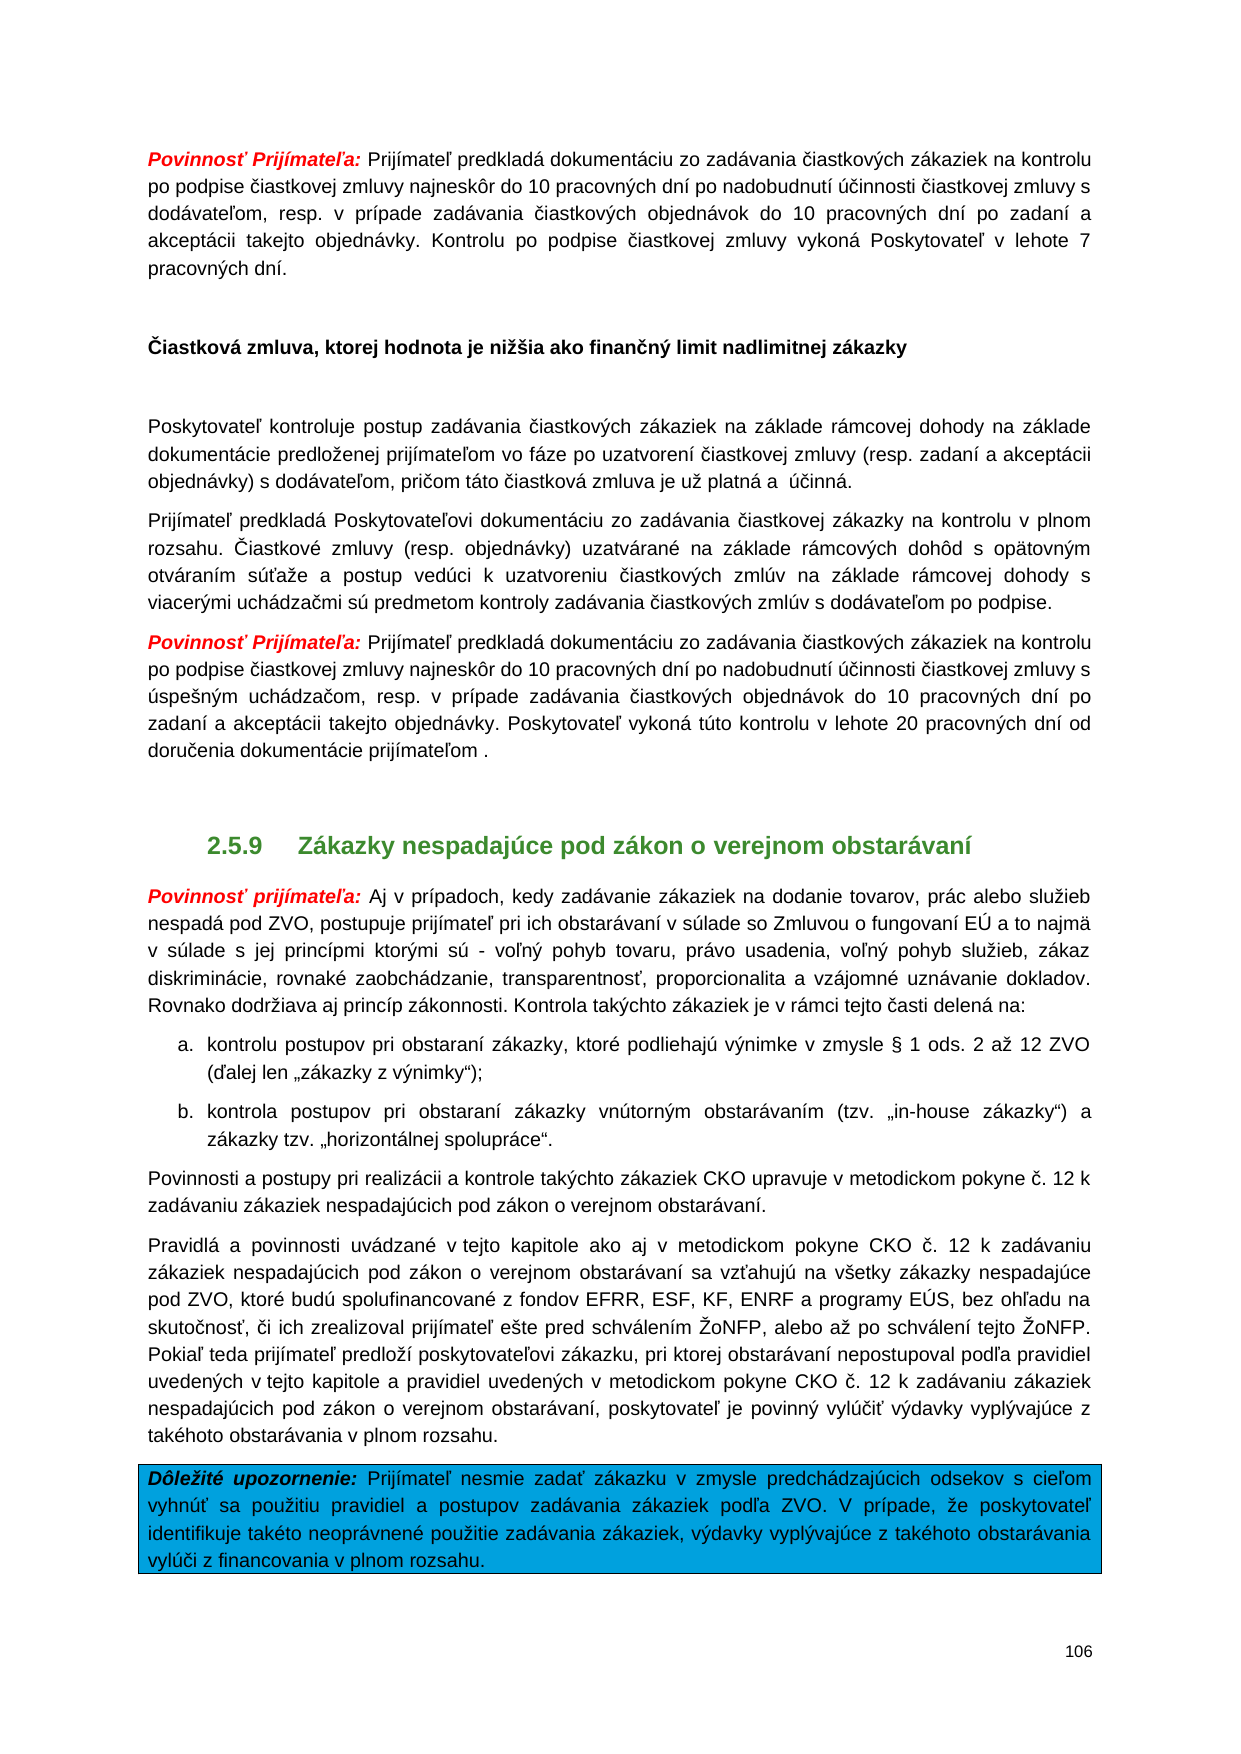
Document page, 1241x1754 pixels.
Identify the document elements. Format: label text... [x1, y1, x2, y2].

text Povinnosti a postupy pri realizácii a kontrole takýchto zákaziek CKO upravuje v metodickom pokyne č. 12 k zadávaniu zákaziek nespadajúcich pod zákon o verejnom obstarávaní. [148, 1167, 1092, 1217]
text Prijímateľ predkladá Poskytovateľovi dokumentáciu zo zadávania čiastkovej zákazky na kontrolu v plnom rozsahu. Čiastkové zmluvy (resp. objednávky) uzatvárané na základe rámcových dohôd s opätovným otváraním súťaže a postup vedúci k uzatvoreniu čiastkových zmlúv na základe rámcovej dohody s viacerými uchádzačmi sú predmetom kontroly zadávania čiastkových zmlúv s dodávateľom po podpise. [148, 509, 1092, 613]
text Poskytovateľ kontroluje postup zadávania čiastkových zákaziek na základe rámcovej dohody na základe dokumentácie predloženej prijímateľom vo fáze po uzatvorení čiastkovej zmluvy (resp. zadaní a akceptácii objednávky) s dodávateľom, pričom táto čiastková zmluva je už platná a účinná. [148, 415, 1092, 492]
text Povinnosť Prijímateľa: Prijímateľ predkladá dokumentáciu zo zadávania čiastkových zákaziek na kontrolu po podpise čiastkovej zmluvy najneskôr do 10 pracovných dní po nadobudnutí účinnosti čiastkovej zmluvy s úspešným uchádzačom, resp. v prípade zadávania čiastkových objednávok do 10 pracovných dní po zadaní a akceptácii takejto objednávky. Poskytovateľ vykoná túto kontrolu v lehote 20 pracovných dní od doručenia dokumentácie prijímateľom . [148, 631, 1092, 762]
subtitle Zákazky nespadajúce pod zákon o verejnom obstarávaní [207, 831, 1092, 860]
list kontrola postupov pri obstaraní zákazky vnútorným obstarávaním (tzv. „in-house zákazky“) a zákazky tzv. „horizontálnej spolupráce“. [177, 1100, 1092, 1150]
text Dôležité upozornenie: Prijímateľ nesmie zadať zákazku v zmysle predchádzajúcich odsekov s cieľom vyhnúť sa použitiu pravidiel a postupov zadávania zákaziek podľa ZVO. V prípade, že poskytovateľ identifikuje takéto neoprávnené použitie zadávania zákaziek, výdavky vyplývajúce z takéhoto obstarávania vylúči z financovania v plnom rozsahu. [139, 1465, 1101, 1573]
text Povinnosť Prijímateľa: Prijímateľ predkladá dokumentáciu zo zadávania čiastkových zákaziek na kontrolu po podpise čiastkovej zmluvy najneskôr do 10 pracovných dní po nadobudnutí účinnosti čiastkovej zmluvy s dodávateľom, resp. v prípade zadávania čiastkových objednávok do 10 pracovných dní po zadaní a akceptácii takejto objednávky. Kontrolu po podpise čiastkovej zmluvy vykoná Poskytovateľ v lehote 7 pracovných dní. [148, 148, 1092, 279]
text Čiastková zmluva, ktorej hodnota je nižšia ako finančný limit nadlimitnej zákazky [148, 336, 1092, 358]
text Povinnosť prijímateľa: Aj v prípadoch, kedy zadávanie zákaziek na dodanie tovarov, prác alebo služieb nespadá pod ZVO, postupuje prijímateľ pri ich obstarávaní v súlade so Zmluvou o fungovaní EÚ a to najmä v súlade s jej princípmi ktorými sú - voľný pohyb tovaru, právo usadenia, voľný pohyb služieb, zákaz diskriminácie, rovnaké zaobchádzanie, transparentnosť, proporcionalita a vzájomné uznávanie dokladov. Rovnako dodržiava aj princíp zákonnosti. Kontrola takýchto zákaziek je v rámci tejto časti delená na: [148, 885, 1092, 1016]
text Pravidlá a povinnosti uvádzané v tejto kapitole ako aj v metodickom pokyne CKO č. 12 k zadávaniu zákaziek nespadajúcich pod zákon o verejnom obstarávaní sa vzťahujú na všetky zákazky nespadajúce pod ZVO, ktoré budú spolufinancované z fondov EFRR, ESF, KF, ENRF a programy EÚS, bez ohľadu na skutočnosť, či ich zrealizoval prijímateľ ešte pred schválením ŽoNFP, alebo až po schválení tejto ŽoNFP. Pokiaľ teda prijímateľ predloží poskytovateľovi zákazku, pri ktorej obstarávaní nepostupoval podľa pravidiel uvedených v tejto kapitole a pravidiel uvedených v metodickom pokyne CKO č. 12 k zadávaniu zákaziek nespadajúcich pod zákon o verejnom obstarávaní, poskytovateľ je povinný vylúčiť výdavky vyplývajúce z takéhoto obstarávania v plnom rozsahu. [148, 1234, 1092, 1447]
list kontrolu postupov pri obstaraní zákazky, ktoré podliehajú výnimke v zmysle § 1 ods. 2 až 12 ZVO (ďalej len „zákazky z výnimky“); [177, 1033, 1092, 1083]
